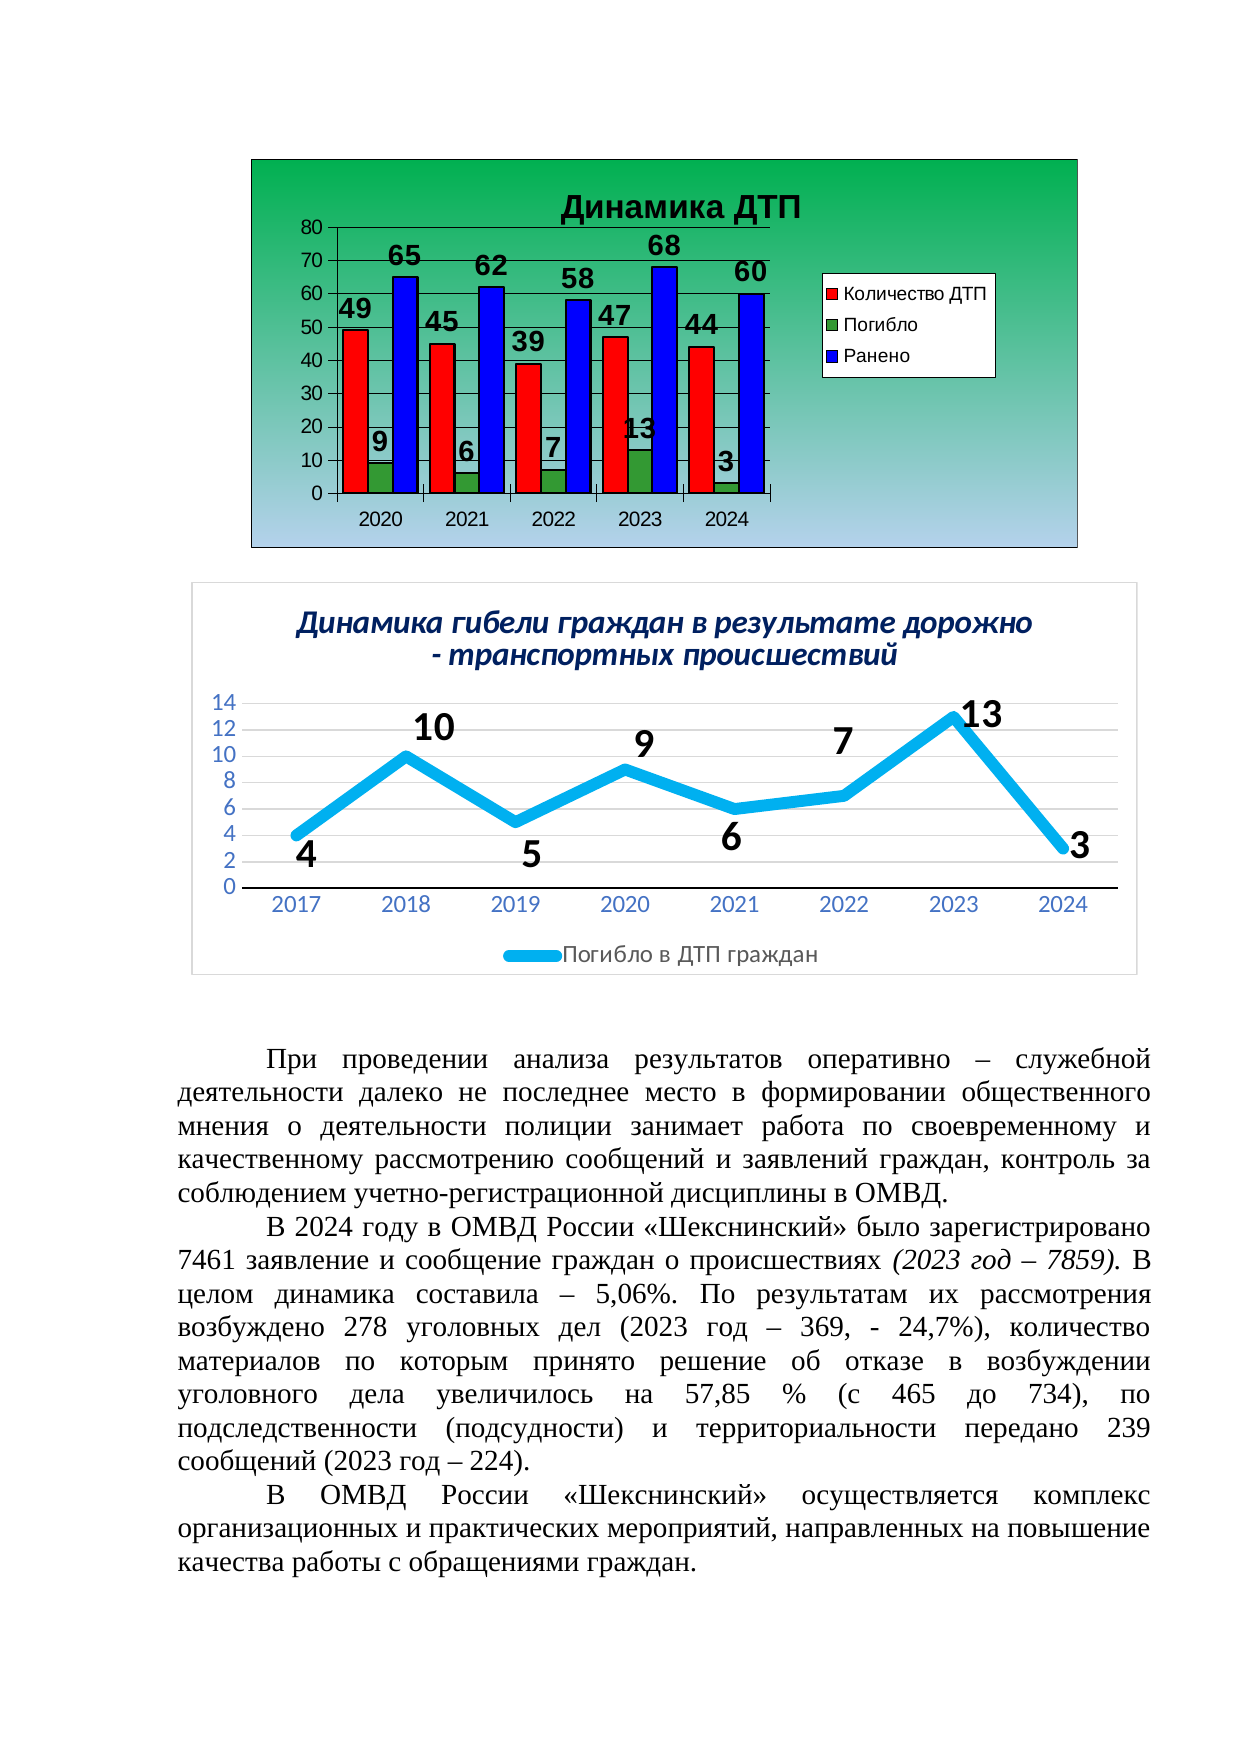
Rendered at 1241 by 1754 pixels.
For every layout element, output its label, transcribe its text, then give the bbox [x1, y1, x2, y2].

text В 2024 году в ОМВД России «Шекснинский» было зарегистрировано 7461 заявление и сообщение граждан о происшествиях (2023 год – 7859). В целом динамика составила – 5,06%. По результатам их рассмотрения возбуждено 278 уголовных дел (2023 год – 369, - 24,7%), количество материалов по которым принято решение об отказе в возбуждении уголовного дела увеличилось на 57,85 % (с 465 до 734), по подследственности (подсудности) и территориальности передано 239 сообщений (2023 год – 224). [177, 1209, 1152, 1477]
text При проведении анализа результатов оперативно – служебной деятельности далеко не последнее место в формировании общественного мнения о деятельности полиции занимает работа по своевременному и качественному рассмотрению сообщений и заявлений граждан, контроль за соблюдением учетно-регистрационной дисциплины в ОМВД. [177, 1041, 1152, 1209]
text В ОМВД России «Шекснинский» осуществляется комплекс организационных и практических мероприятий, направленных на повышение качества работы с обращениями граждан. [177, 1477, 1152, 1578]
